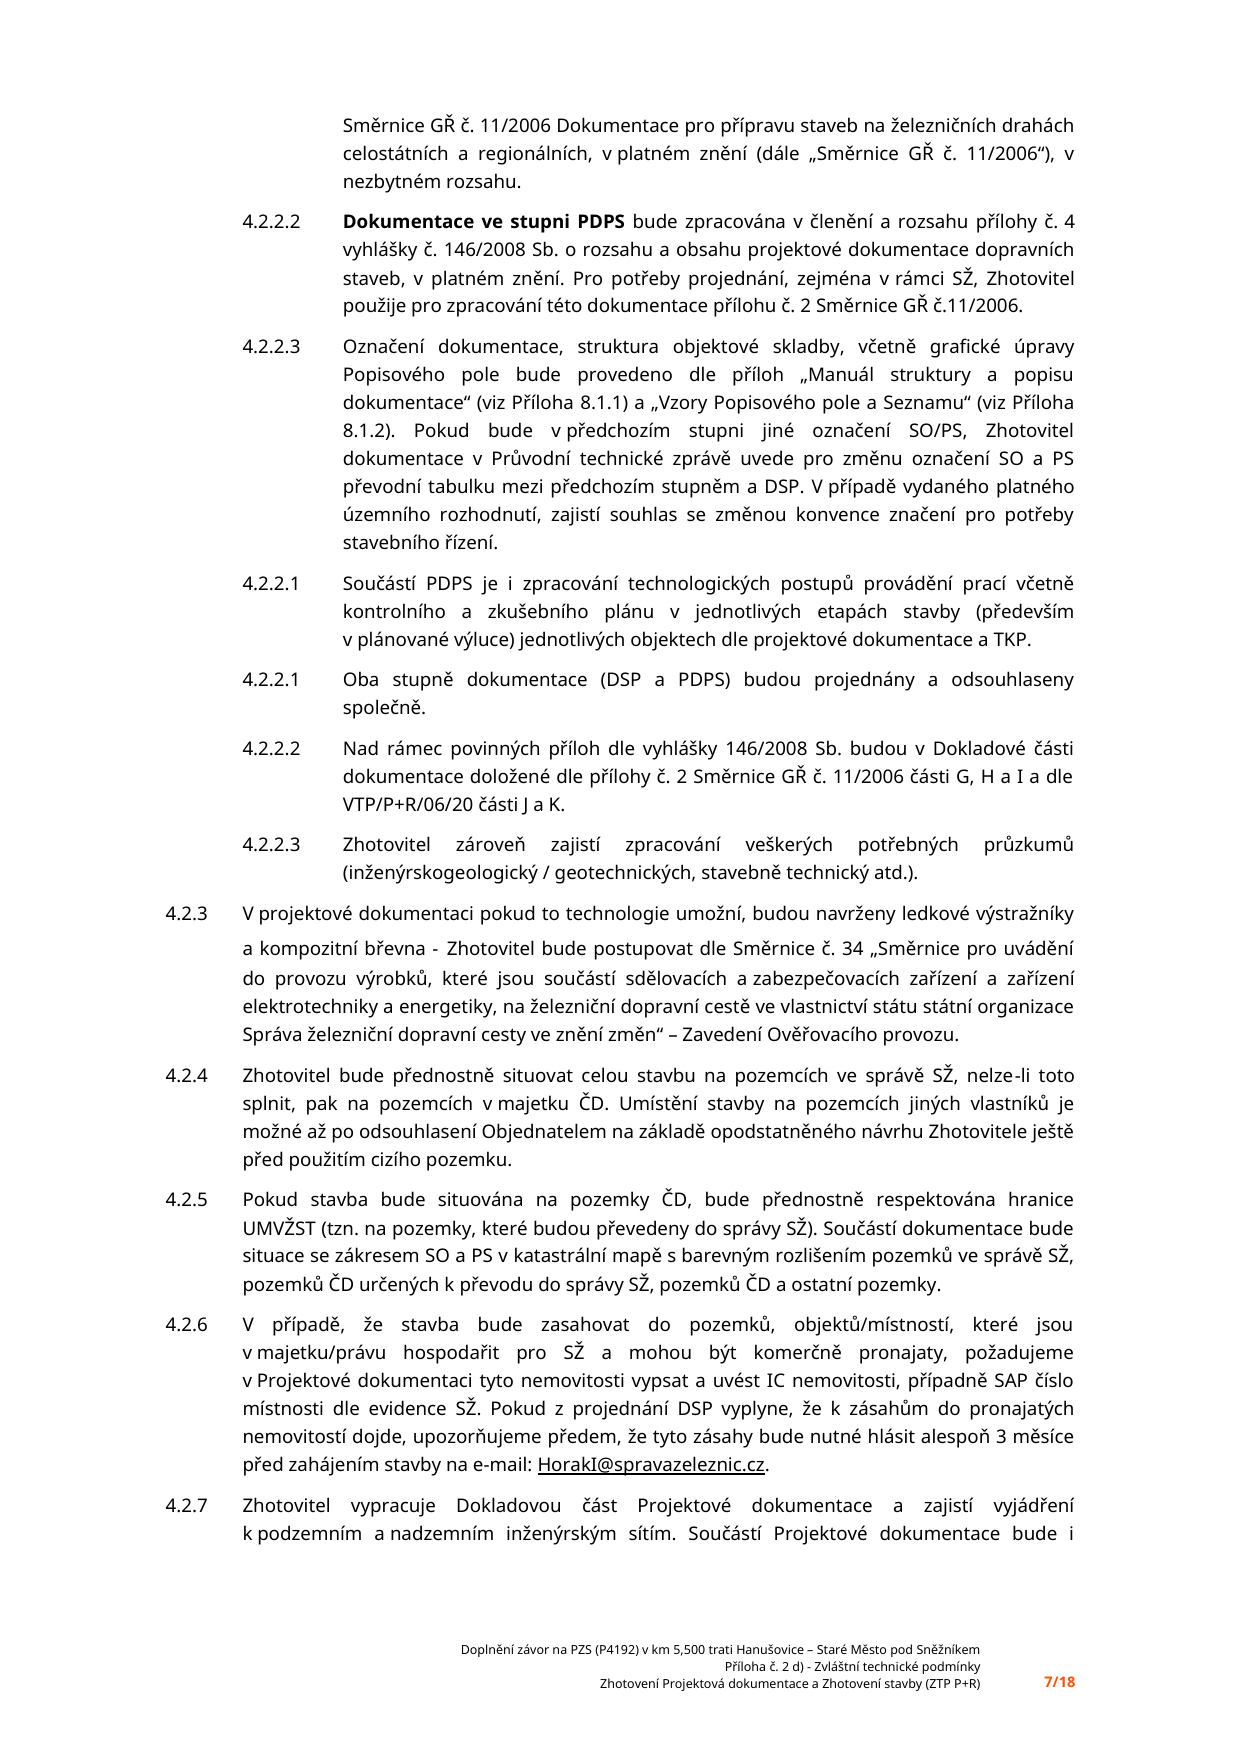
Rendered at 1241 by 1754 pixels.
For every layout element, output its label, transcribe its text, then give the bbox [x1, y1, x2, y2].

text V případě, že stavba bude zasahovat do pozemků, objektů/místností, které jsou v majetku/právu hospodařit pro SŽ a mohou být komerčně pronajaty, požadujeme v Projektové dokumentaci tyto nemovitosti vypsat a uvést IC nemovitosti, případně SAP číslo místnosti dle evidence SŽ. Pokud z projednání DSP vyplyne, že k zásahům do pronajatých nemovitostí dojde, upozorňujeme předem, že tyto zásahy bude nutné hlásit alespoň 3 měsíce před zahájením stavby na e-mail: HorakI@spravazeleznic.cz. [165, 1311, 1075, 1477]
text V projektové dokumentaci pokud to technologie umožní, budou navrženy ledkové výstražníky a kompozitní břevna - Zhotovitel bude postupovat dle Směrnice č. 34 „Směrnice pro uvádění do provozu výrobků, které jsou součástí sdělovacích a zabezpečovacích zařízení a zařízení elektrotechniky a energetiky, na železniční dopravní cestě ve vlastnictví státu státní organizace Správa železniční dopravní cesty ve znění změn“ – Zavedení Ověřovacího provozu. [165, 900, 1075, 1047]
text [165, 1492, 1075, 1546]
text Pokud stavba bude situována na pozemky ČD, bude přednostně respektována hranice UMVŽST (tzn. na pozemky, které budou převedeny do správy SŽ). Součástí dokumentace bude situace se zákresem SO a PS v katastrální mapě s barevným rozlišením pozemků ve správě SŽ, pozemků ČD určených k převodu do správy SŽ, pozemků ČD a ostatní pozemky. [165, 1187, 1075, 1296]
text Zhotovitel zároveň zajistí zpracování veškerých potřebných průzkumů (inženýrskogeologický / geotechnických, stavebně technický atd.). [242, 832, 1075, 885]
list Oba stupně dokumentace (DSP a PDPS) budou projednány a odsouhlaseny společně. [242, 667, 1075, 720]
text Nad rámec povinných příloh dle vyhlášky 146/2008 Sb. budou v Dokladové části dokumentace doložené dle přílohy č. 2 Směrnice GŘ č. 11/2006 části G, H a I a dle VTP/P+R/06/20 části J a K. [242, 735, 1075, 817]
list Součástí PDPS je i zpracování technologických postupů provádění prací včetně kontrolního a zkušebního plánu v jednotlivých etapách stavby (především v plánované výluce) jednotlivých objektech dle projektové dokumentace a TKP. [242, 570, 1075, 652]
text Označení dokumentace, struktura objektové skladby, včetně grafické úpravy Popisového pole bude provedeno dle příloh „Manuál struktury a popisu dokumentace“ (viz Příloha 8.1.1) a „Vzory Popisového pole a Seznamu“ (viz Příloha 8.1.2). Pokud bude v předchozím stupni jiné označení SO/PS, Zhotovitel dokumentace v Průvodní technické zprávě uvede pro změnu označení SO a PS převodní tabulku mezi předchozím stupněm a DSP. V případě vydaného platného územního rozhodnutí, zajistí souhlas se změnou konvence značení pro potřeby stavebního řízení. [242, 333, 1075, 555]
text Zhotovitel bude přednostně situovat celou stavbu na pozemcích ve správě SŽ, nelze-li toto splnit, pak na pozemcích v majetku ČD. Umístění stavby na pozemcích jiných vlastníků je možné až po odsouhlasení Objednatelem na základě opodstatněného návrhu Zhotovitele ještě před použitím cizího pozemku. [165, 1062, 1075, 1172]
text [242, 112, 1075, 194]
text Dokumentace ve stupni PDPS bude zpracována v členění a rozsahu přílohy č. 4 vyhlášky č. 146/2008 Sb. o rozsahu a obsahu projektové dokumentace dopravních staveb, v platném znění. Pro potřeby projednání, zejména v rámci SŽ, Zhotovitel použije pro zpracování této dokumentace přílohu č. 2 Směrnice GŘ č.11/2006. [242, 209, 1075, 318]
